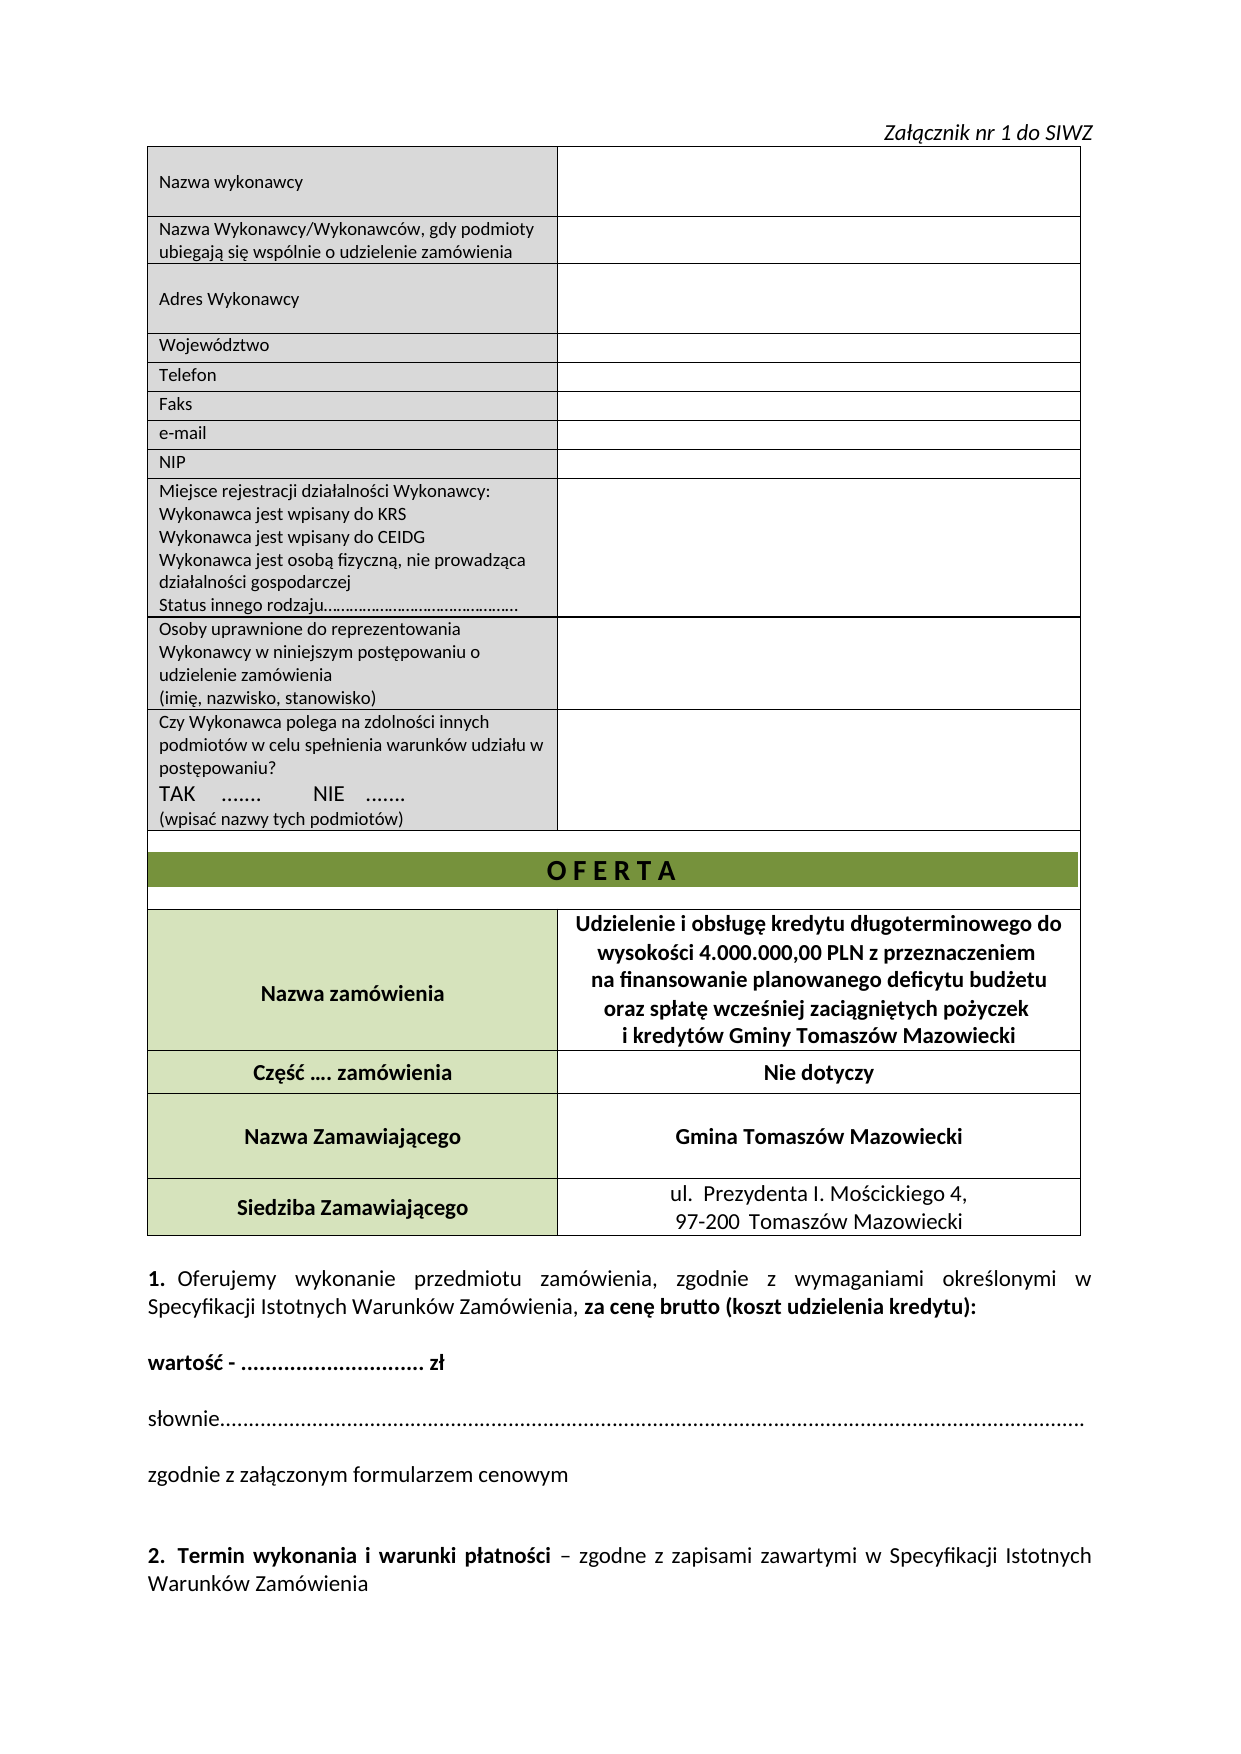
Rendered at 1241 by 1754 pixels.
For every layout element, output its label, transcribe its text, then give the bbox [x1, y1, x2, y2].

text wartość - .............................. zł [148, 1348, 1093, 1376]
table_cell Udzielenie i obsługę kredytu długoterminowego do wysokości 4.000.000,00 PLN z przeznaczeniem na finansowanie planowanego deficytu budżetu oraz spłatę wcześniej zaciągniętych pożyczek i kredytów Gminy Tomaszów Mazowiecki [558, 910, 1080, 1050]
table_header Nazwa wykonawcy [148, 147, 557, 216]
table_cell [558, 392, 1080, 420]
list Termin wykonania i warunki płatności – zgodne z zapisami zawartymi w Specyfikacji Istotnych Warunków Zamówienia [148, 1541, 1093, 1597]
table_cell Faks [148, 392, 557, 420]
table_cell [558, 450, 1080, 478]
table_cell Adres Wykonawcy [148, 264, 557, 333]
table_cell NIP [148, 450, 557, 478]
table_cell ul. Prezydenta I. Mościckiego 4, Tomaszów Mazowiecki [558, 1179, 1080, 1235]
table_cell e-mail [148, 421, 557, 449]
table_cell Nie dotyczy [558, 1051, 1080, 1093]
table_cell [558, 363, 1080, 391]
table_cell Część …. zamówienia [148, 1051, 557, 1093]
table_cell Czy Wykonawca polega na zdolności innych podmiotów w celu spełnienia warunków udziału w postępowaniu? TAK ....... NIE ....... (wpisać nazwy tych podmiotów) [148, 710, 557, 830]
text Załącznik nr 1 do SIWZ [148, 118, 1093, 146]
table_cell [558, 217, 1080, 263]
table_cell Miejsce rejestracji działalności Wykonawcy: Wykonawca jest wpisany do KRS Wykonawca jest wpisany do CEIDG Wykonawca jest osobą fizyczną, nie prowadząca działalności gospodarczej Status innego rodzaju……………………………………… [148, 479, 557, 616]
table_cell Województwo [148, 334, 557, 362]
table_cell [558, 479, 1080, 616]
table_cell Nazwa Wykonawcy/Wykonawców, gdy podmioty ubiegają się wspólnie o udzielenie zamówienia [148, 217, 557, 263]
table_cell Siedziba Zamawiającego [148, 1179, 557, 1235]
table_cell Gmina Tomaszów Mazowiecki [558, 1094, 1080, 1178]
table_cell Telefon [148, 363, 557, 391]
table_cell [558, 421, 1080, 449]
table_cell [558, 618, 1080, 709]
table_cell [558, 334, 1080, 362]
table_cell [558, 264, 1080, 333]
table_cell Osoby uprawnione do reprezentowania Wykonawcy w niniejszym postępowaniu o udzielenie zamówienia (imię, nazwisko, stanowisko) [148, 618, 557, 709]
table_header [558, 147, 1080, 216]
table_cell [558, 710, 1080, 830]
table_cell O F E R T A [148, 831, 1080, 908]
text słownie......................................................................................................................................................zgodnie z załączonym formularzem cenowym [148, 1404, 1093, 1488]
list Oferujemy wykonanie przedmiotu zamówienia, zgodnie z wymaganiami określonymi w Specyfikacji Istotnych Warunków Zamówienia, za cenę brutto (koszt udzielenia kredytu): [148, 1264, 1093, 1320]
table_cell Nazwa zamówienia [148, 910, 557, 1050]
table_cell Nazwa Zamawiającego [148, 1094, 557, 1178]
